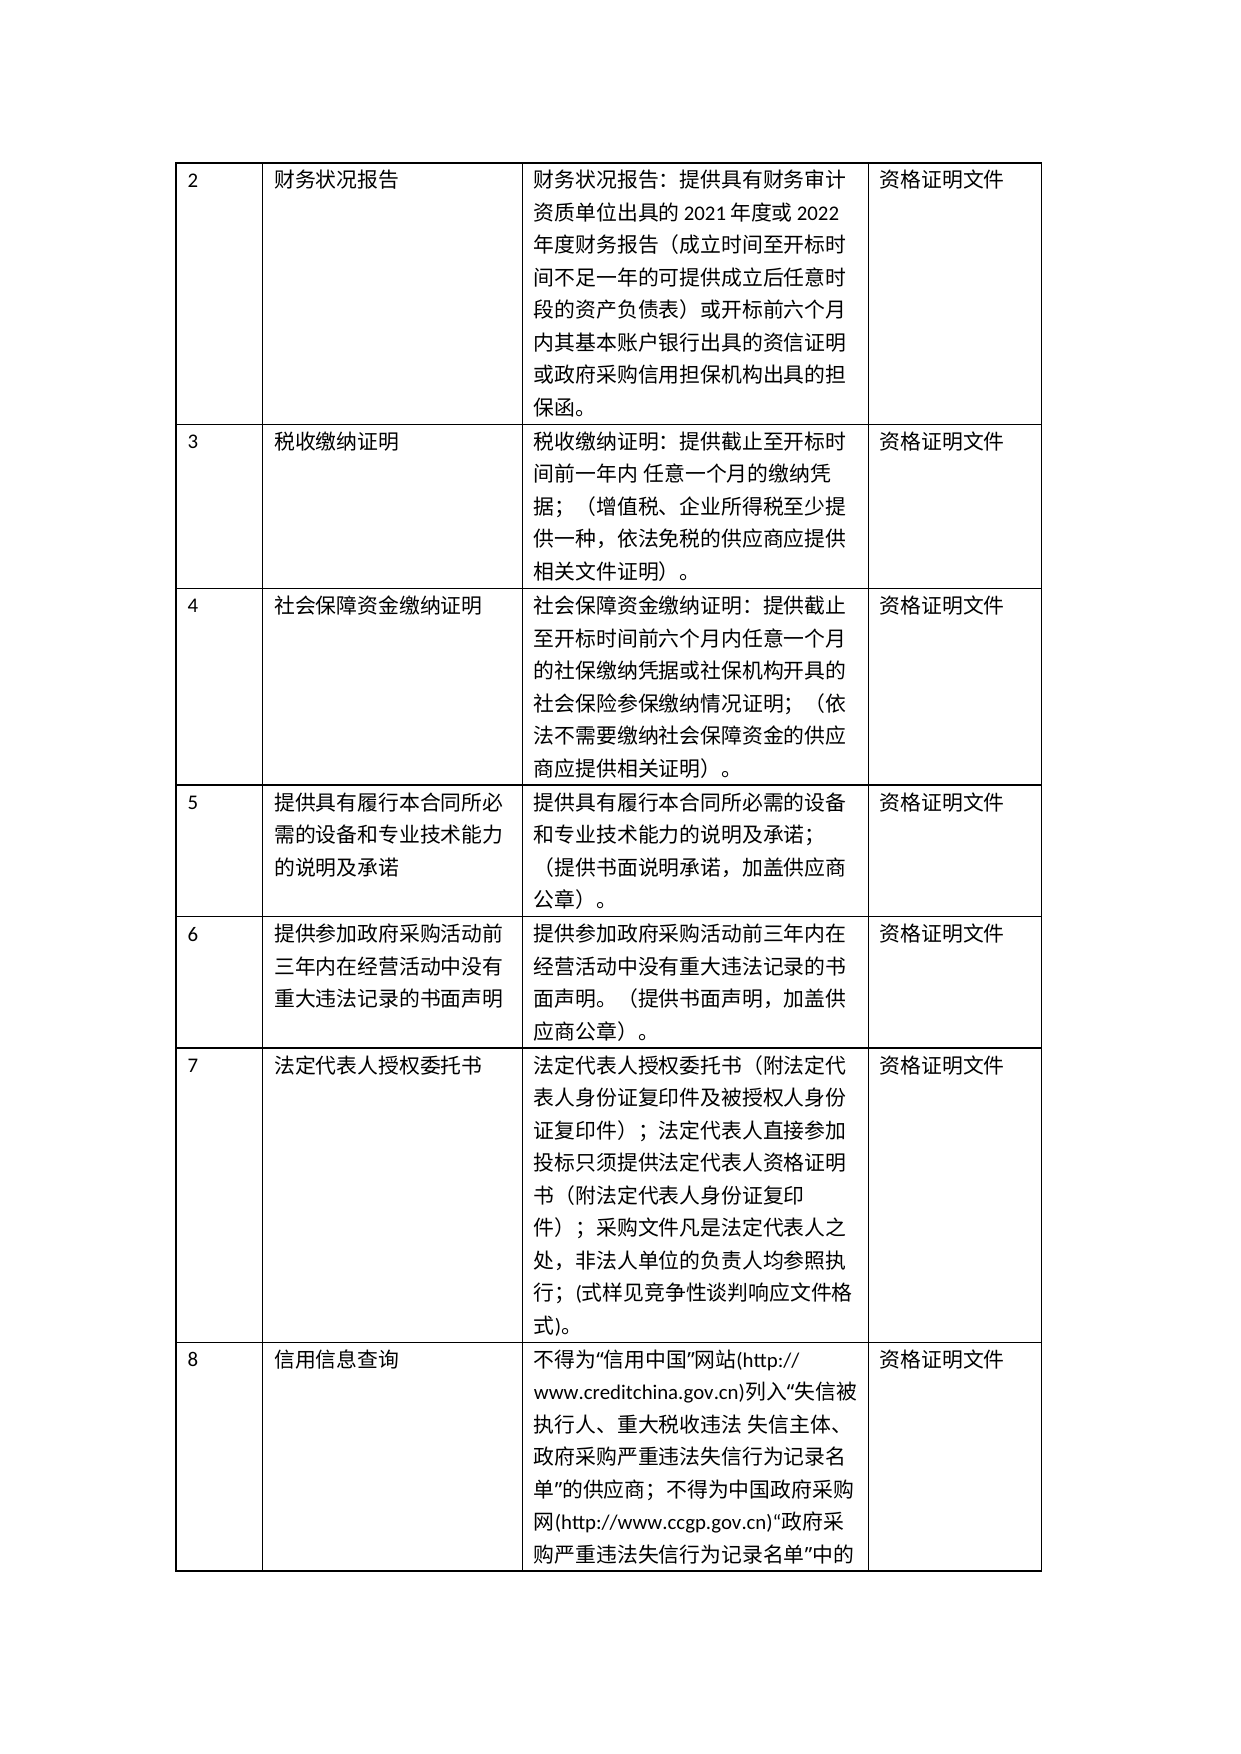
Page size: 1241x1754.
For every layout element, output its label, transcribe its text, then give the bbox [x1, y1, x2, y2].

table_cell 税收缴纳证明 [263, 425, 522, 588]
table_cell 资格证明文件 [869, 786, 1041, 916]
table_cell 资格证明文件 [869, 917, 1041, 1047]
table_cell 资格证明文件 [869, 164, 1041, 423]
table_cell 资格证明文件 [869, 589, 1041, 784]
table_cell 提供参加政府采购活动前三年内在经营活动中没有重大违法记录的书面声明。（提供书面声明，加盖供应商公章）。 [523, 917, 868, 1047]
table_cell 提供具有履行本合同所必需的设备和专业技术能力的说明及承诺 [263, 786, 522, 916]
table_cell 资格证明文件 [869, 1049, 1041, 1341]
table_cell 5 [177, 786, 262, 916]
table_cell 提供参加政府采购活动前三年内在经营活动中没有重大违法记录的书面声明 [263, 917, 522, 1047]
table_cell 社会保障资金缴纳证明：提供截止至开标时间前六个月内任意一个月的社保缴纳凭据或社保机构开具的社会保险参保缴纳情况证明；（依法不需要缴纳社会保障资金的供应商应提供相关证明）。 [523, 589, 868, 784]
table_cell 法定代表人授权委托书 [263, 1049, 522, 1341]
table_cell 信用信息查询 [263, 1343, 522, 1570]
table_cell 7 [177, 1049, 262, 1341]
table_cell 8 [177, 1343, 262, 1570]
table_cell 法定代表人授权委托书（附法定代表人身份证复印件及被授权人身份证复印件）；法定代表人直接参加投标只须提供法定代表人资格证明书（附法定代表人身份证复印件）；采购文件凡是法定代表人之处，非法人单位的负责人均参照执行；(式样见竞争性谈判响应文件格式)。 [523, 1049, 868, 1341]
table_cell 财务状况报告 [263, 164, 522, 423]
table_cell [523, 1343, 868, 1570]
table_cell 资格证明文件 [869, 1343, 1041, 1570]
table_cell 3 [177, 425, 262, 588]
table_cell 6 [177, 917, 262, 1047]
table_cell 财务状况报告：提供具有财务审计资质单位出具的2021年度或2022年度财务报告（成立时间至开标时间不足一年的可提供成立后任意时段的资产负债表）或开标前六个月内其基本账户银行出具的资信证明或政府采购信用担保机构出具的担保函。 [523, 164, 868, 423]
table_cell 资格证明文件 [869, 425, 1041, 588]
table_cell 社会保障资金缴纳证明 [263, 589, 522, 784]
table_cell 提供具有履行本合同所必需的设备和专业技术能力的说明及承诺；（提供书面说明承诺，加盖供应商公章）。 [523, 786, 868, 916]
table_cell 2 [177, 164, 262, 423]
table_cell 4 [177, 589, 262, 784]
table_cell 税收缴纳证明：提供截止至开标时间前一年内 任意一个月的缴纳凭据；（增值税、企业所得税至少提供一种，依法免税的供应商应提供相关文件证明）。 [523, 425, 868, 588]
